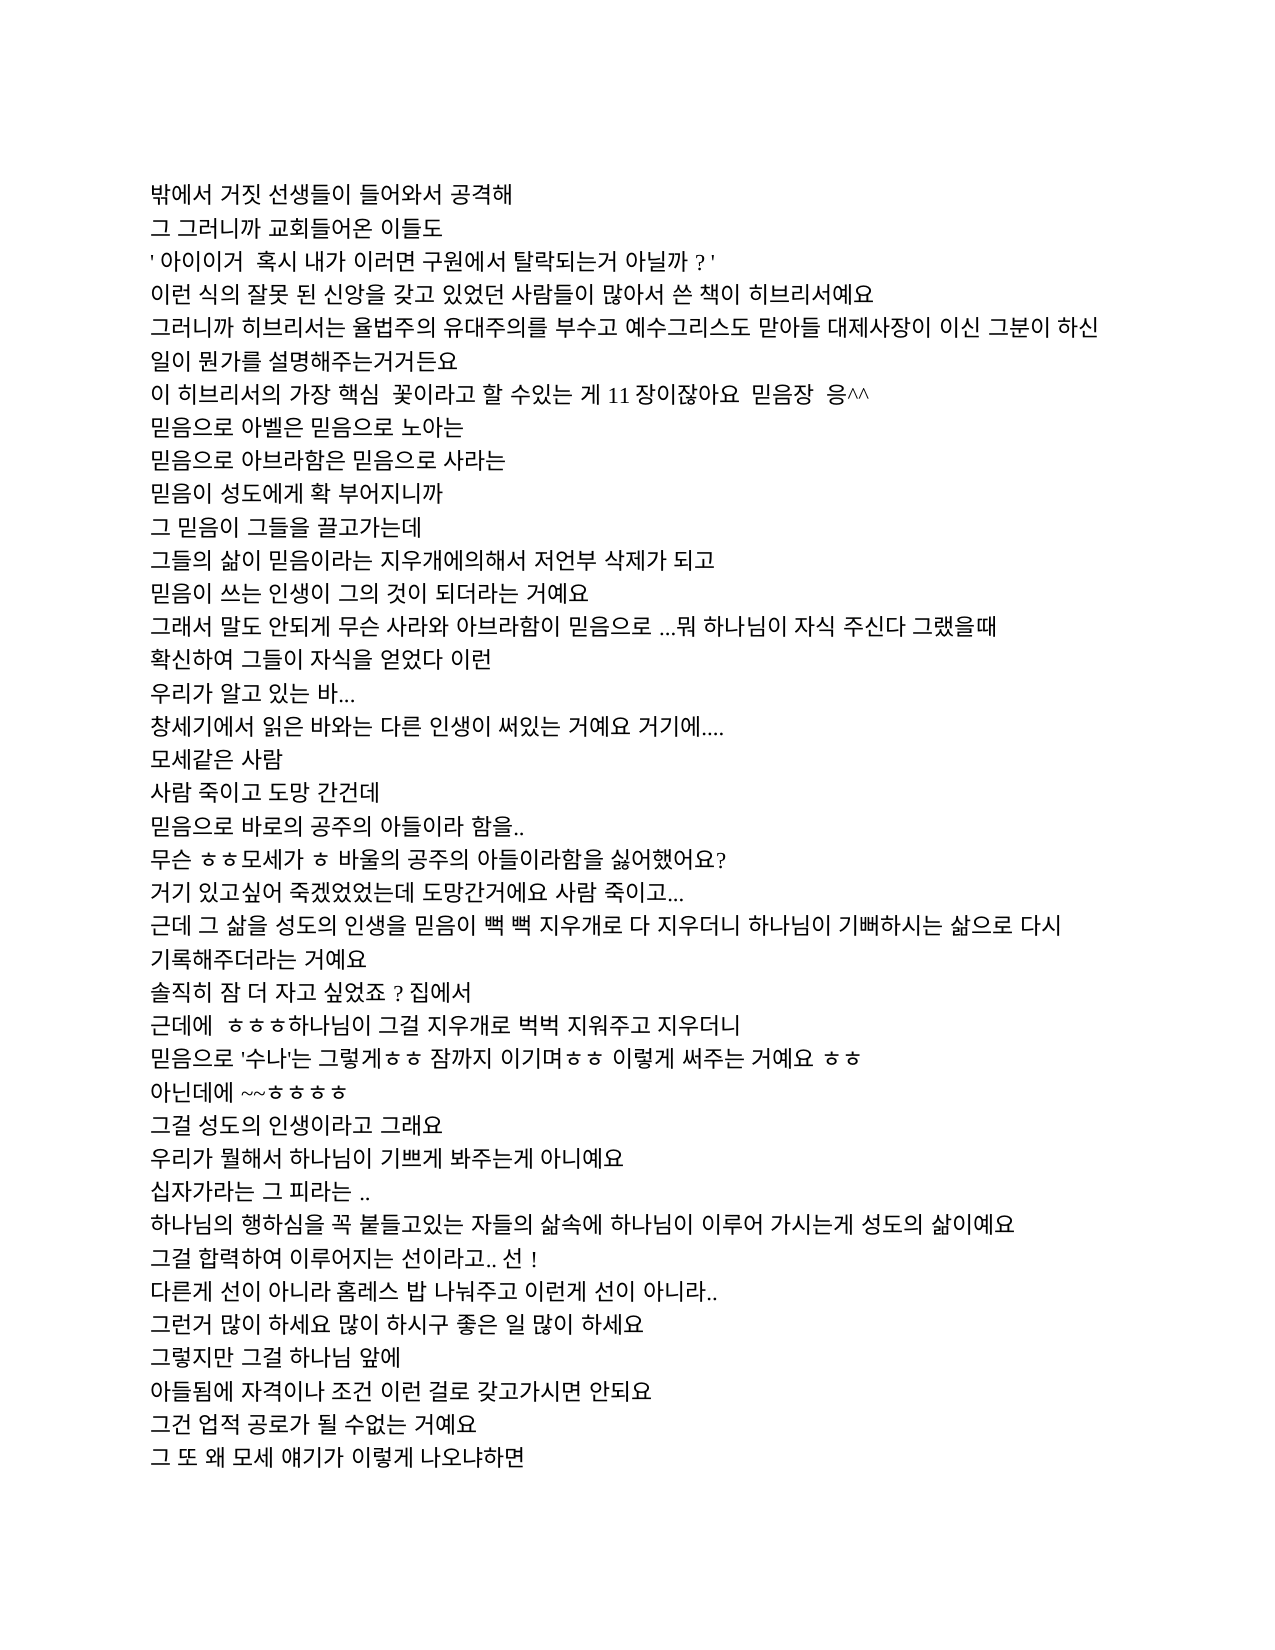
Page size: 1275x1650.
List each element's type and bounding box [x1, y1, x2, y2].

text [150, 975, 1125, 1473]
text [150, 177, 1125, 975]
